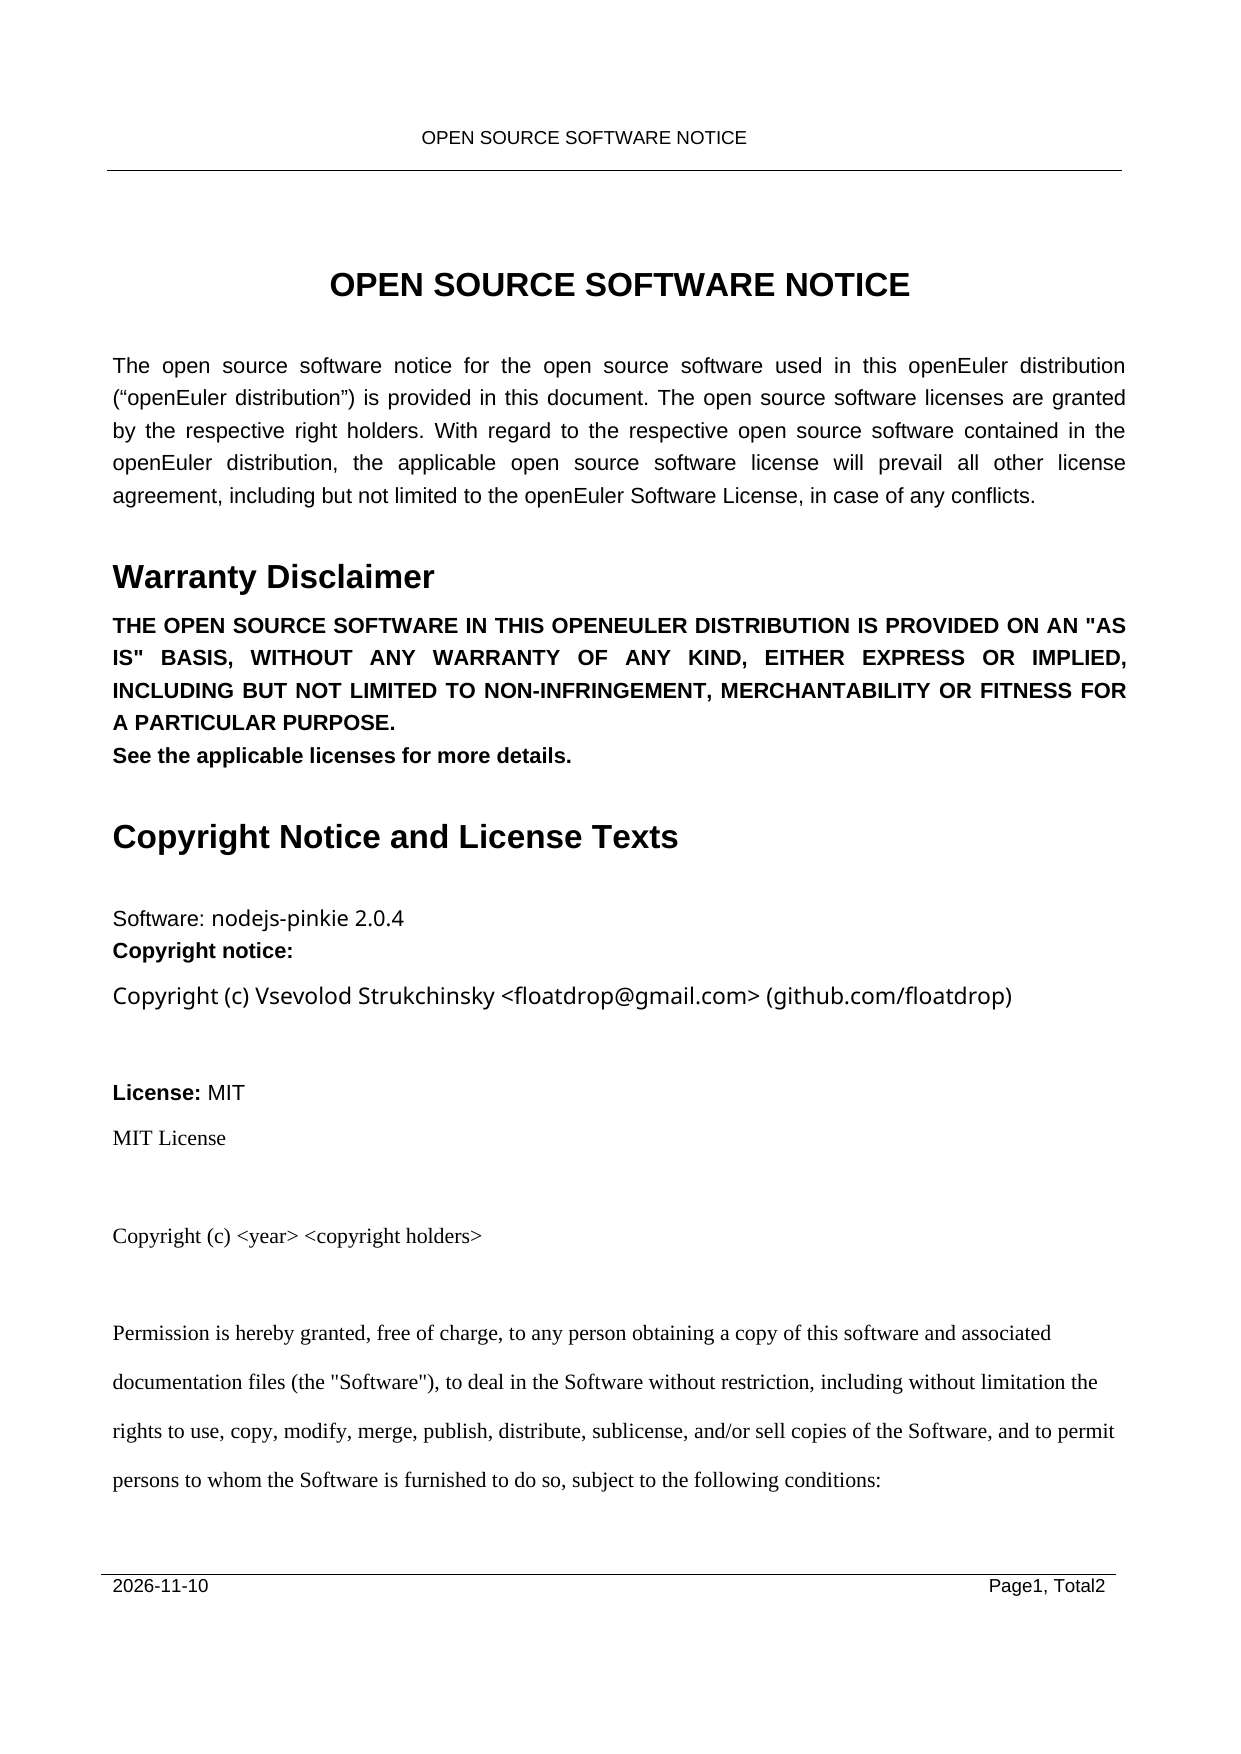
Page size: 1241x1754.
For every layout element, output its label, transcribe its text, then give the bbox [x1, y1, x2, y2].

text Copyright Notice and License Texts [112, 804, 1128, 869]
text THE OPEN SOURCE SOFTWARE IN THIS OPENEULER DISTRIBUTION IS PROVIDED ON AN "AS IS" BASIS, WITHOUT ANY WARRANTY OF ANY KIND, EITHER EXPRESS OR IMPLIED, INCLUDING BUT NOT LIMITED TO NON-INFRINGEMENT, MERCHANTABILITY OR FITNESS FOR A PARTICULAR PURPOSE. See the applicable licenses for more details. [112, 609, 1128, 771]
text License: MIT [112, 1077, 1128, 1109]
text Warranty Disclaimer [112, 544, 1128, 609]
text The open source software notice for the open source software used in this openEuler distribution (“openEuler distribution”) is provided in this document. The open source software licenses are granted by the respective right holders. With regard to the respective open source software contained in the openEuler distribution, the applicable open source software license will prevail all other license agreement, including but not limited to the openEuler Software License, in case of any conflicts. [112, 349, 1128, 511]
text Software: nodejs-pinkie 2.0.4 [112, 901, 1128, 934]
text OPEN SOURCE SOFTWARE NOTICE [112, 251, 1128, 316]
text Copyright (c) Vsevolod Strukchinsky <floatdrop@gmail.com> (github.com/floatdrop) [112, 979, 1128, 1060]
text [112, 1122, 1128, 1495]
text Copyright notice: [112, 934, 1128, 966]
